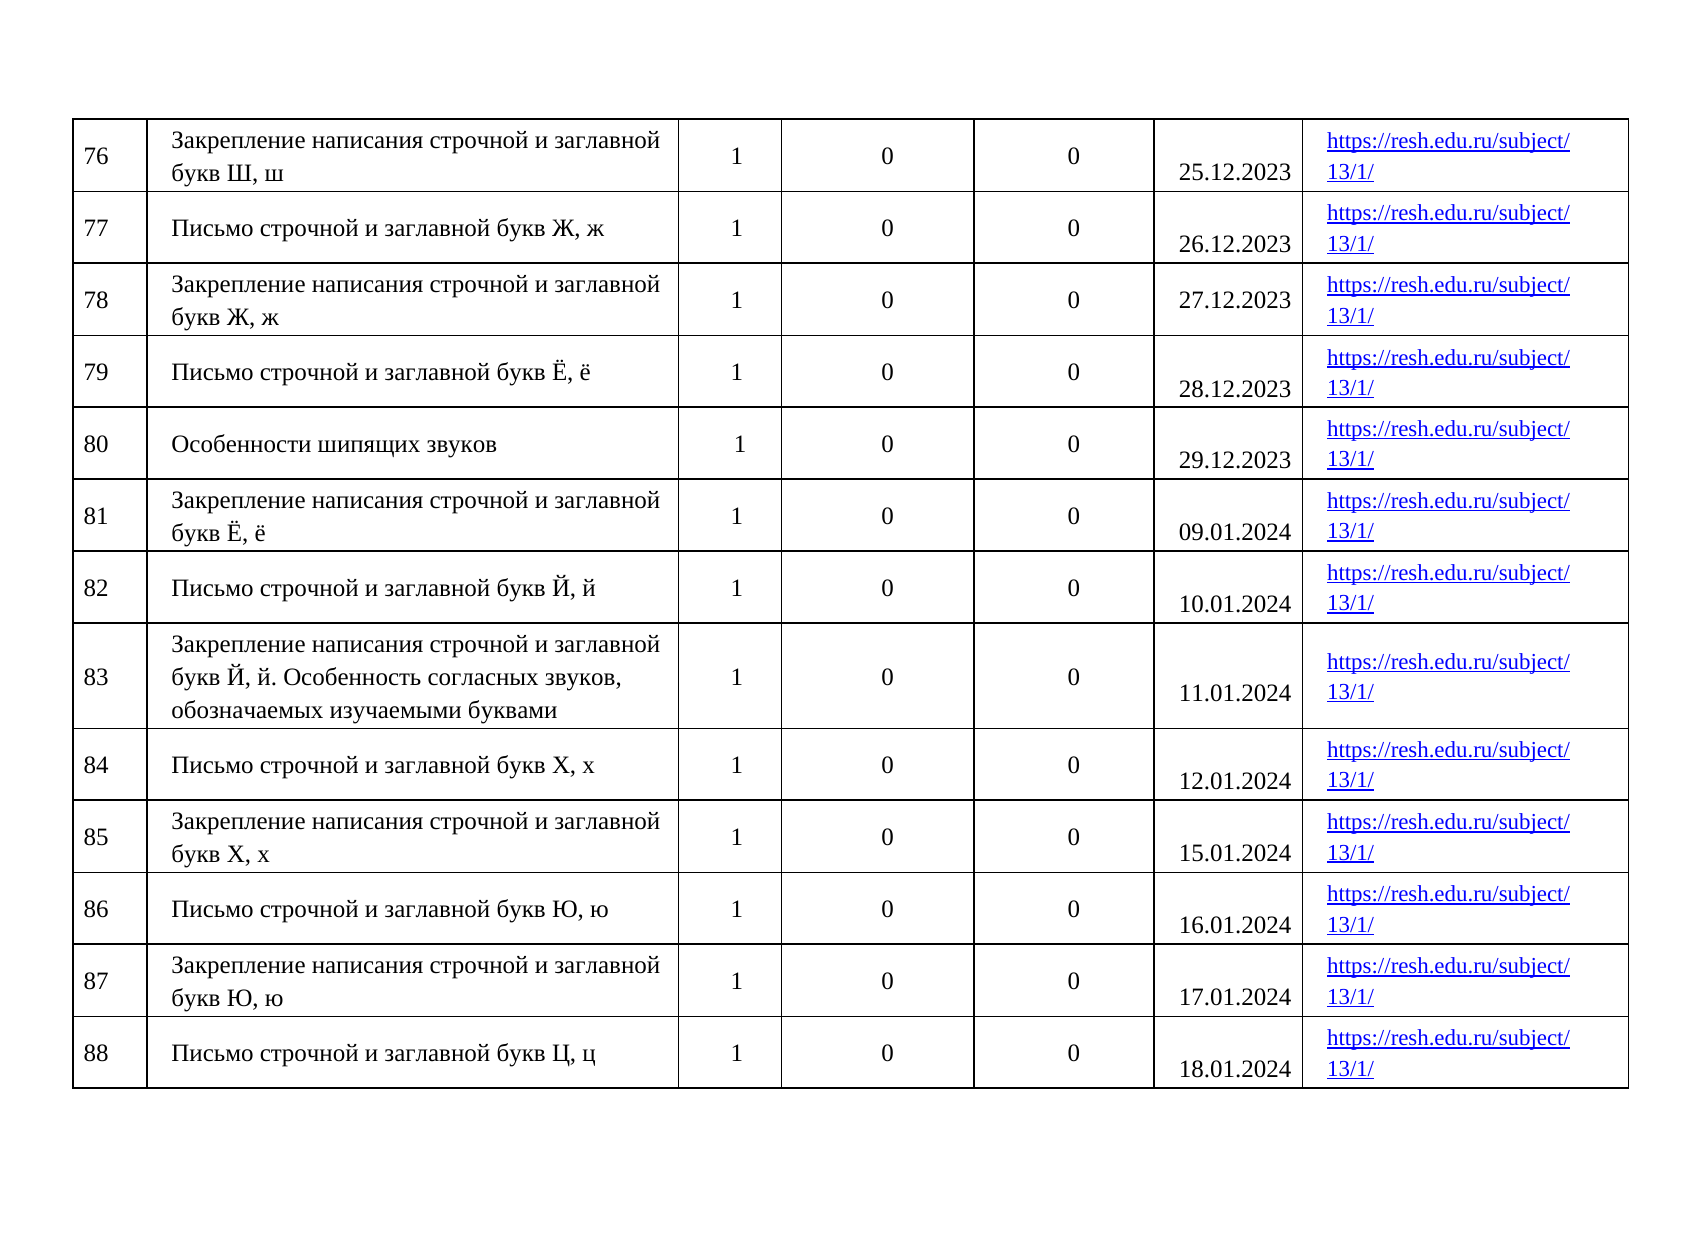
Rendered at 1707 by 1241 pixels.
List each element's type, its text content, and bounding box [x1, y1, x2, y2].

table_cell Письмо строчной и заглавной букв Ё, ё [148, 336, 678, 406]
table_cell 0 [782, 192, 973, 262]
table_cell 86 [74, 873, 146, 943]
table_cell 1 [679, 801, 781, 871]
table_cell 28.12.2023 [1155, 336, 1302, 406]
table_cell 79 [74, 336, 146, 406]
table_cell 0 [782, 480, 973, 550]
table_cell 1 [679, 408, 781, 478]
table_cell 0 [975, 408, 1153, 478]
table_cell 0 [975, 624, 1153, 727]
table_cell 0 [975, 801, 1153, 871]
table_cell 82 [74, 552, 146, 622]
table_cell 78 [74, 264, 146, 334]
table_cell 0 [975, 336, 1153, 406]
table_cell 0 [975, 120, 1153, 191]
table_cell 0 [782, 120, 973, 191]
table_cell https://resh.edu.ru/subject/13/1/ [1303, 480, 1628, 550]
table_cell 77 [74, 192, 146, 262]
table_cell Закрепление написания строчной и заглавной букв Ю, ю [148, 945, 678, 1016]
table_cell 17.01.2024 [1155, 945, 1302, 1016]
table_cell 29.12.2023 [1155, 408, 1302, 478]
table_cell 10.01.2024 [1155, 552, 1302, 622]
table_cell 1 [679, 336, 781, 406]
table_cell 12.01.2024 [1155, 729, 1302, 799]
table_cell 1 [679, 945, 781, 1016]
table_cell 15.01.2024 [1155, 801, 1302, 871]
table_cell Письмо строчной и заглавной букв Х, х [148, 729, 678, 799]
table_cell Письмо строчной и заглавной букв Ц, ц [148, 1017, 678, 1087]
table_cell https://resh.edu.ru/subject/13/1/ [1303, 552, 1628, 622]
table_cell 0 [975, 192, 1153, 262]
table_cell 0 [975, 1017, 1153, 1087]
table_cell Письмо строчной и заглавной букв Ж, ж [148, 192, 678, 262]
table_cell 26.12.2023 [1155, 192, 1302, 262]
table_cell Закрепление написания строчной и заглавной букв Ж, ж [148, 264, 678, 334]
table_cell https://resh.edu.ru/subject/13/1/ [1303, 192, 1628, 262]
table_cell 0 [975, 729, 1153, 799]
table_cell 88 [74, 1017, 146, 1087]
table_cell https://resh.edu.ru/subject/13/1/ [1303, 336, 1628, 406]
table_cell 87 [74, 945, 146, 1016]
table_cell 0 [782, 945, 973, 1016]
table_cell 25.12.2023 [1155, 120, 1302, 191]
table_cell 0 [782, 336, 973, 406]
table_cell 1 [679, 480, 781, 550]
table_cell 0 [975, 945, 1153, 1016]
table_cell https://resh.edu.ru/subject/13/1/ [1303, 729, 1628, 799]
table_cell 1 [679, 873, 781, 943]
table_cell 1 [679, 192, 781, 262]
table_cell 27.12.2023 [1155, 264, 1302, 334]
table_cell 09.01.2024 [1155, 480, 1302, 550]
table_cell 0 [782, 408, 973, 478]
table_cell 0 [975, 552, 1153, 622]
table_cell 18.01.2024 [1155, 1017, 1302, 1087]
table_cell 0 [782, 264, 973, 334]
table_cell 11.01.2024 [1155, 624, 1302, 727]
table_cell 16.01.2024 [1155, 873, 1302, 943]
table_cell 1 [679, 1017, 781, 1087]
table_cell https://resh.edu.ru/subject/13/1/ [1303, 624, 1628, 727]
table_cell 0 [782, 873, 973, 943]
table_cell https://resh.edu.ru/subject/13/1/ [1303, 945, 1628, 1016]
table_cell Закрепление написания строчной и заглавной букв Ш, ш [148, 120, 678, 191]
table_cell 1 [679, 729, 781, 799]
table_cell 0 [782, 1017, 973, 1087]
table_cell Закрепление написания строчной и заглавной букв Х, х [148, 801, 678, 871]
table_cell 0 [782, 801, 973, 871]
table_cell Особенности шипящих звуков [148, 408, 678, 478]
table_cell 0 [975, 264, 1153, 334]
table_cell https://resh.edu.ru/subject/13/1/ [1303, 264, 1628, 334]
table_cell https://resh.edu.ru/subject/13/1/ [1303, 801, 1628, 871]
table_cell 1 [679, 552, 781, 622]
table_cell Письмо строчной и заглавной букв Ю, ю [148, 873, 678, 943]
table_cell 83 [74, 624, 146, 727]
table_cell 1 [679, 264, 781, 334]
table_cell 0 [782, 552, 973, 622]
table_cell Закрепление написания строчной и заглавной букв Й, й. Особенность согласных звуков, обозначаемых изучаемыми буквами [148, 624, 678, 727]
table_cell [1303, 1017, 1628, 1087]
table_cell 0 [975, 480, 1153, 550]
table_cell 0 [975, 873, 1153, 943]
table_cell 84 [74, 729, 146, 799]
table_cell https://resh.edu.ru/subject/13/1/ [1303, 873, 1628, 943]
table_cell 85 [74, 801, 146, 871]
table_cell 0 [782, 729, 973, 799]
table_cell 80 [74, 408, 146, 478]
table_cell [1303, 120, 1628, 191]
table_cell 76 [74, 120, 146, 191]
table_cell 81 [74, 480, 146, 550]
table_cell Письмо строчной и заглавной букв Й, й [148, 552, 678, 622]
table_cell 0 [782, 624, 973, 727]
table_cell Закрепление написания строчной и заглавной букв Ё, ё [148, 480, 678, 550]
table_cell 1 [679, 624, 781, 727]
table_cell 1 [679, 120, 781, 191]
table_cell https://resh.edu.ru/subject/13/1/ [1303, 408, 1628, 478]
